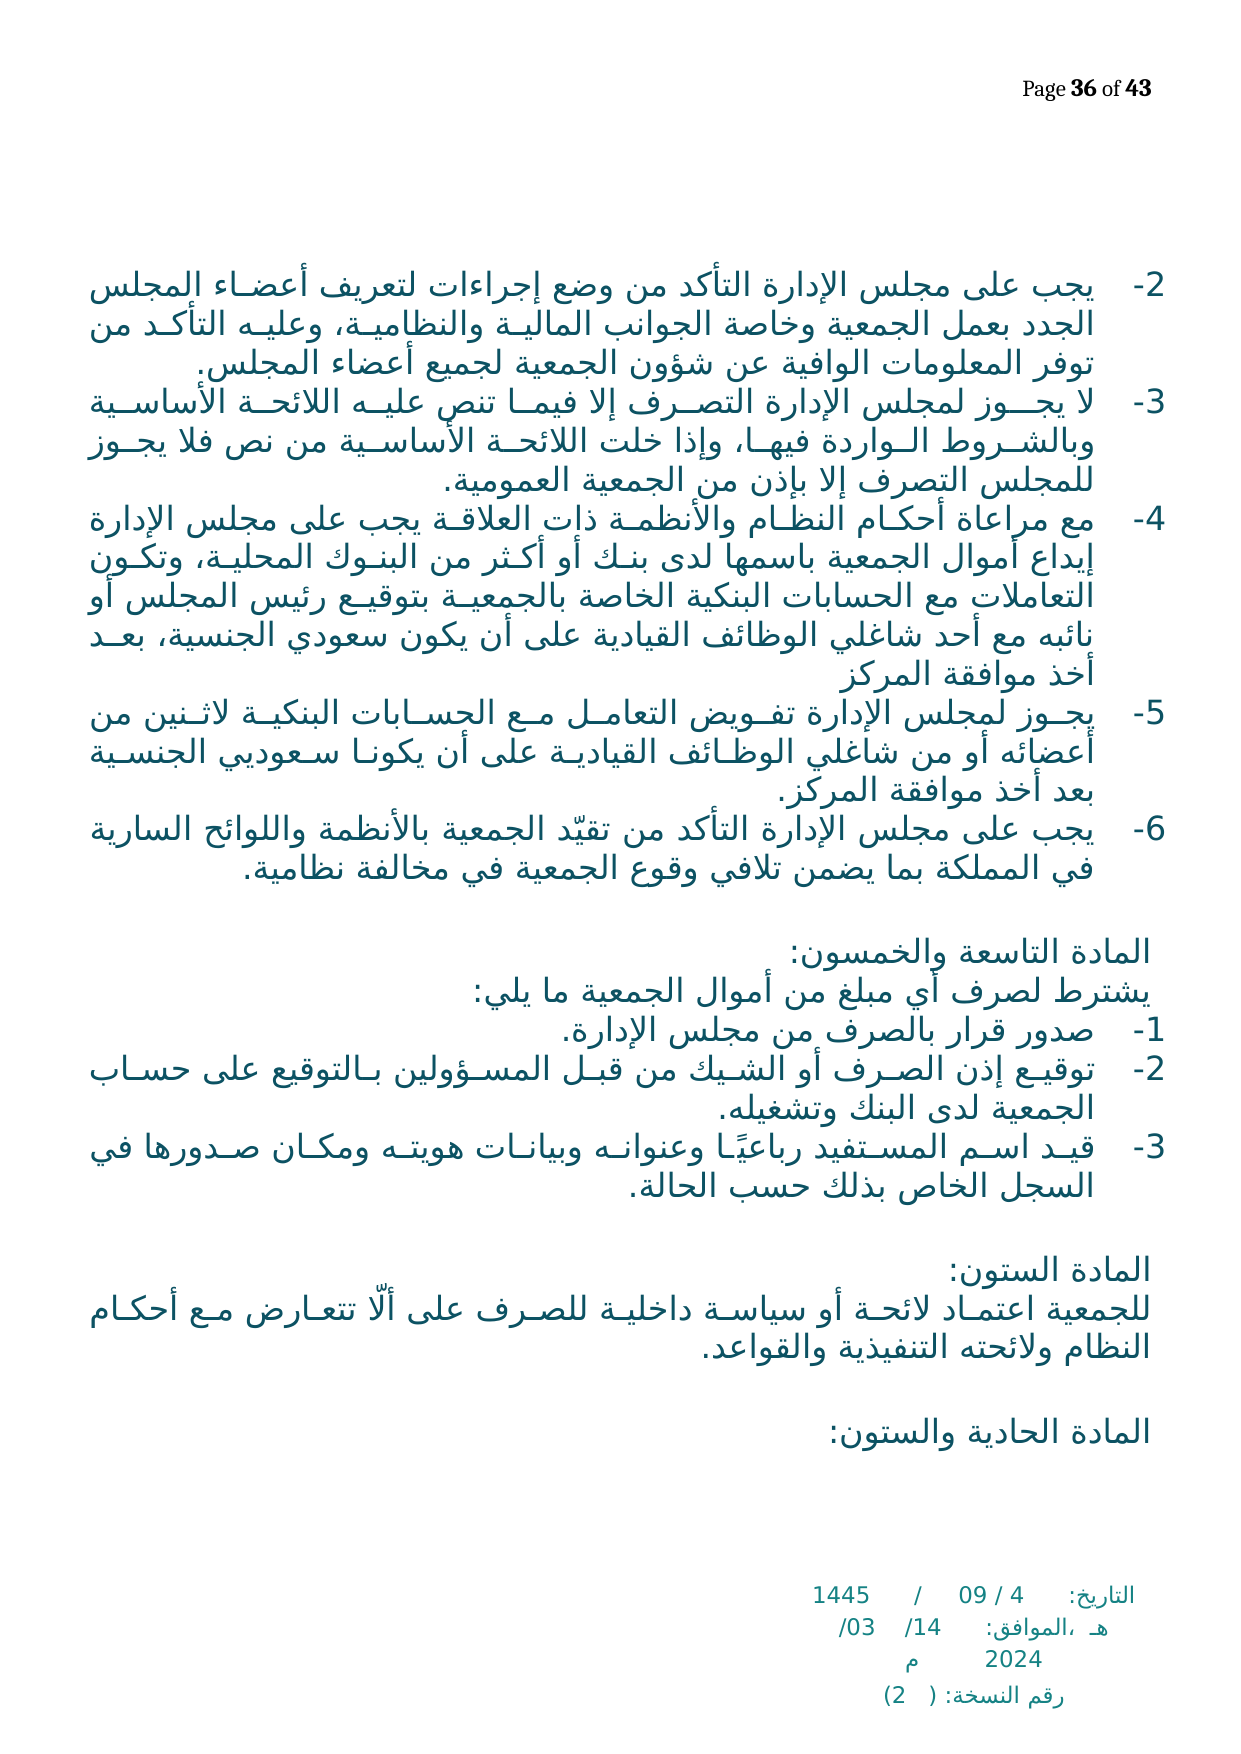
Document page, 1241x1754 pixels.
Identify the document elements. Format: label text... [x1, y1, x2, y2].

list يجوز لمجلس الإدارة تفويض التعامل مع الحسابات البنكية لاثنين من أعضائه أو من شاغلي الوظائف القيادية على أن يكونا سعوديي الجنسية بعد أخذ موافقة المركز. [89, 693, 1133, 810]
list توقيع إذن الصرف أو الشيك من قبل المسؤولين بالتوقيع على حساب الجمعية لدى البنك وتشغيله. [89, 1049, 1133, 1127]
text المادة الحادية والستون: [89, 1412, 1152, 1451]
list لا يجـوز لمجلس الإدارة التصرف إلا فيما تنص عليه اللائحة الأساسية وبالشروط الواردة فيها، وإذا خلت اللائحة الأساسية من نص فلا يجوز للمجلس التصرف إلا بإذن من الجمعية العمومية. [89, 382, 1133, 499]
text المادة التاسعة والخمسون: [89, 933, 1152, 972]
list صدور قرار بالصرف من مجلس الإدارة. [89, 1011, 1133, 1049]
list مع مراعاة أحكام النظام والأنظمة ذات العلاقة يجب على مجلس الإدارة إيداع أموال الجمعية باسمها لدى بنك أو أكثر من البنوك المحلية، وتكون التعاملات مع الحسابات البنكية الخاصة بالجمعية بتوقيع رئيس المجلس أو نائبه مع أحد شاغلي الوظائف القيادية على أن يكون سعودي الجنسية، بعد أخذ موافقة المركز [89, 499, 1133, 693]
list يجب على مجلس الإدارة التأكد من وضع إجراءات لتعريف أعضاء المجلس الجدد بعمل الجمعية وخاصة الجوانب المالية والنظامية، وعليه التأكد من توفر المعلومات الوافية عن شؤون الجمعية لجميع أعضاء المجلس. [89, 266, 1133, 382]
text يشترط لصرف أي مبلغ من أموال الجمعية ما يلي: [89, 972, 1152, 1011]
list قيد اسم المستفيد رباعيًا وعنوانه وبيانات هويته ومكان صدورها في السجل الخاص بذلك حسب الحالة. [89, 1127, 1133, 1205]
text للجمعية اعتماد لائحة أو سياسة داخلية للصرف على ألّا تتعارض مع أحكام النظام ولائحته التنفيذية والقواعد. [89, 1289, 1152, 1367]
list يجب على مجلس الإدارة التأكد من تقيّد الجمعية بالأنظمة واللوائح السارية في المملكة بما يضمن تلافي وقوع الجمعية في مخالفة نظامية. [89, 810, 1133, 887]
text المادة الستون: [89, 1250, 1152, 1289]
